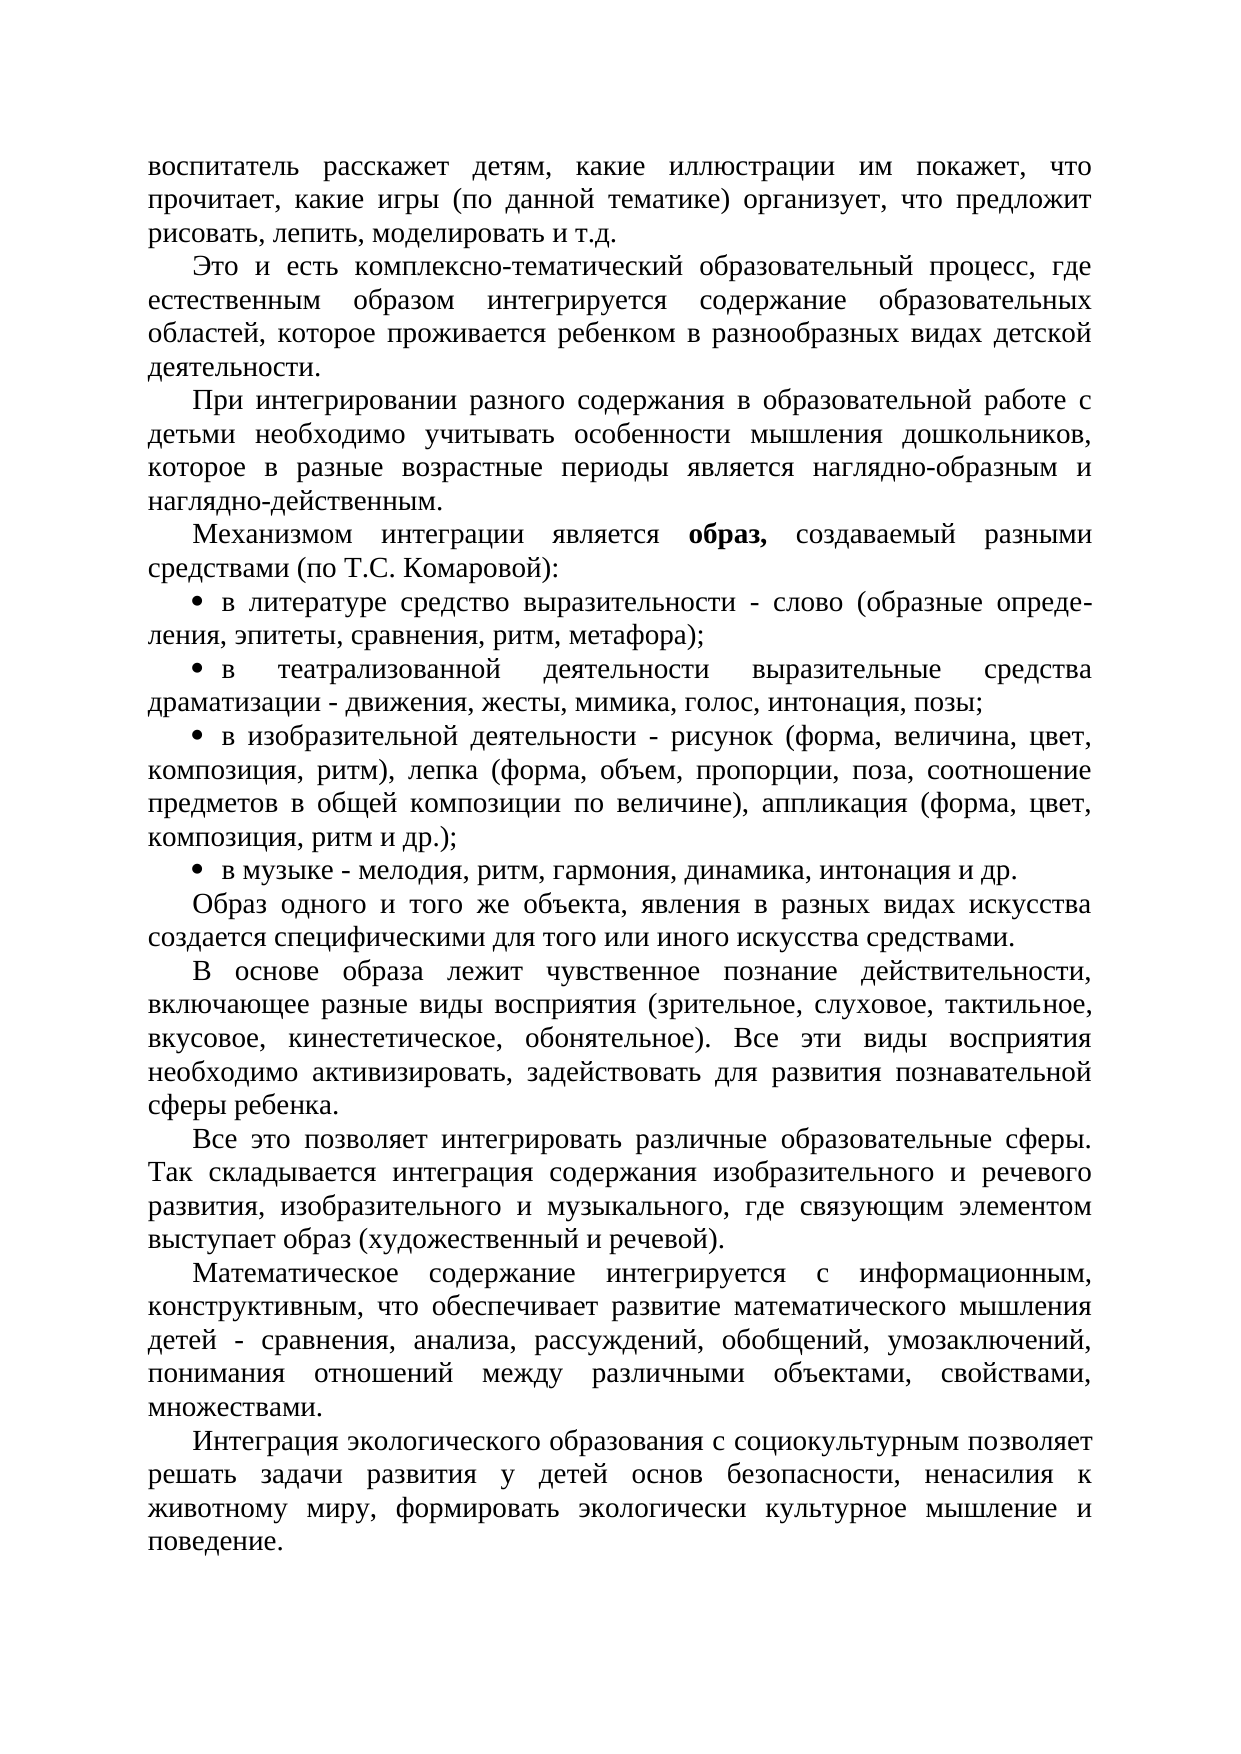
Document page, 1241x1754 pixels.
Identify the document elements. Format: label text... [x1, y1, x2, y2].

list в изобразительной деятельности - рисунок (форма, величина, цвет, композиция, ритм), лепка (форма, объем, пропорции, поза, соотношение предметов в общей композиции по величине), аппликация (форма, цвет, композиция, ритм и др.); [148, 718, 1092, 852]
text Интеграция экологического образования с социокультурным позволяет решать задачи развития у детей основ безопасности, ненасилия к животному миру, формировать экологически культурное мышление и поведение. [148, 1423, 1092, 1557]
list в музыке - мелодия, ритм, гармония, динамика, интонация и др. [148, 852, 1092, 886]
text Механизмом интеграции является образ, создаваемый разными средствами (по Т.С. Комаровой): [148, 517, 1092, 584]
text Это и есть комплексно-тематический образовательный процесс, где естественным образом интегрируется содержание образовательных областей, которое проживается ребенком в разнообразных видах детской деятельности. [148, 248, 1092, 382]
text В основе образа лежит чувственное познание действительности, включающее разные виды восприятия (зрительное, слуховое, тактильное, вкусовое, кинестетическое, обонятельное). Все эти виды восприятия необходимо активизировать, задействовать для развития познавательной сферы ребенка. [148, 953, 1092, 1121]
text Математическое содержание интегрируется с информационным, конструктивным, что обеспечивает развитие математического мышления детей - сравнения, анализа, рассуждений, обобщений, умозаключений, понимания отношений между различными объектами, свойствами, множествами. [148, 1255, 1092, 1423]
text Все это позволяет интегрировать различные образовательные сферы. Так складывается интеграция содержания изобразительного и речевого развития, изобразительного и музыкального, где связующим элементом выступает образ (художественный и речевой). [148, 1121, 1092, 1255]
text При интегрировании разного содержания в образовательной работе с детьми необходимо учитывать особенности мышления дошкольников, которое в разные возрастные периоды является наглядно-образным и наглядно-действенным. [148, 382, 1092, 517]
text Образ одного и того же объекта, явления в разных видах искусства создается специфическими для того или иного искусства средствами. [148, 886, 1092, 953]
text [148, 148, 1092, 248]
list в литературе средство выразительности - слово (образные определения, эпитеты, сравнения, ритм, метафора); [148, 584, 1092, 651]
list в театрализованной деятельности выразительные средства драматизации - движения, жесты, мимика, голос, интонация, позы; [148, 651, 1092, 718]
